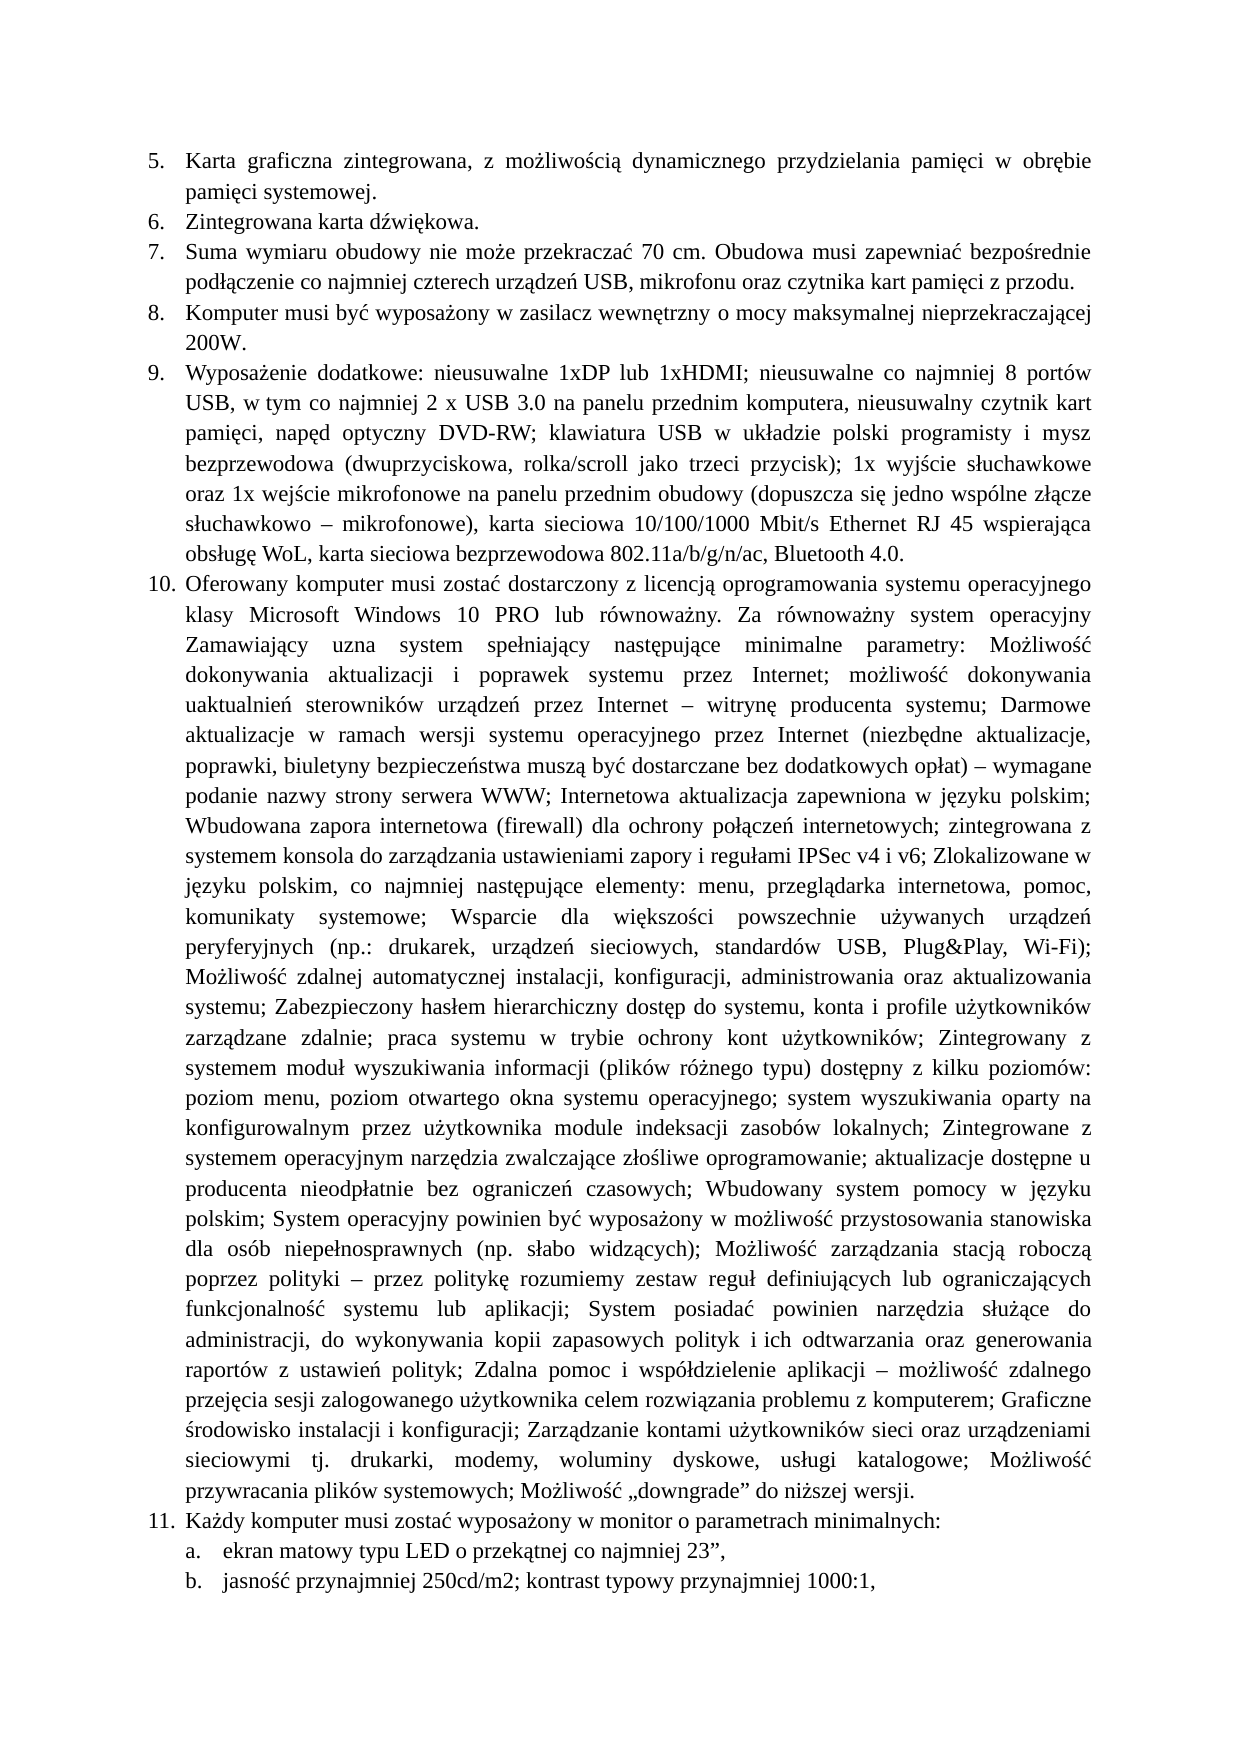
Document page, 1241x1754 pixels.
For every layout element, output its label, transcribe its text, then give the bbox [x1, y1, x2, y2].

list jasność przynajmniej 250cd/m2; kontrast typowy przynajmniej 1000:1, [185, 1567, 1093, 1594]
list Suma wymiaru obudowy nie może przekraczać 70 cm. Obudowa musi zapewniać bezpośrednie podłączenie co najmniej czterech urządzeń USB, mikrofonu oraz czytnika kart pamięci z przodu. [148, 238, 1093, 295]
list Zintegrowana karta dźwiękowa. [148, 208, 1093, 234]
list Wyposażenie dodatkowe: nieusuwalne 1xDP lub 1xHDMI; nieusuwalne co najmniej 8 portów USB, w tym co najmniej 2 x USB 3.0 na panelu przednim komputera, nieusuwalny czytnik kart pamięci, napęd optyczny DVD-RW; klawiatura USB w układzie polski programisty i mysz bezprzewodowa (dwuprzyciskowa, rolka/scroll jako trzeci przycisk); 1x wyjście słuchawkowe oraz 1x wejście mikrofonowe na panelu przednim obudowy (dopuszcza się jedno wspólne złącze słuchawkowo – mikrofonowe), karta sieciowa 10/100/1000 Mbit/s Ethernet RJ 45 wspierająca obsługę WoL, karta sieciowa bezprzewodowa 802.11a/b/g/n/ac, Bluetooth 4.0. [148, 359, 1093, 567]
list ekran matowy typu LED o przekątnej co najmniej 23”, [185, 1537, 1093, 1563]
list Oferowany komputer musi zostać dostarczony z licencją oprogramowania systemu operacyjnego klasy Microsoft Windows 10 PRO lub równoważny. Za równoważny system operacyjny Zamawiający uzna system spełniający następujące minimalne parametry: Możliwość dokonywania aktualizacji i poprawek systemu przez Internet; możliwość dokonywania uaktualnień sterowników urządzeń przez Internet – witrynę producenta systemu; Darmowe aktualizacje w ramach wersji systemu operacyjnego przez Internet (niezbędne aktualizacje, poprawki, biuletyny bezpieczeństwa muszą być dostarczane bez dodatkowych opłat) – wymagane podanie nazwy strony serwera WWW; Internetowa aktualizacja zapewniona w języku polskim; Wbudowana zapora internetowa (firewall) dla ochrony połączeń internetowych; zintegrowana z systemem konsola do zarządzania ustawieniami zapory i regułami IPSec v4 i v6; Zlokalizowane w języku polskim, co najmniej następujące elementy: menu, przeglądarka internetowa, pomoc, komunikaty systemowe; Wsparcie dla większości powszechnie używanych urządzeń peryferyjnych (np.: drukarek, urządzeń sieciowych, standardów USB, Plug&Play, Wi-Fi); Możliwość zdalnej automatycznej instalacji, konfiguracji, administrowania oraz aktualizowania systemu; Zabezpieczony hasłem hierarchiczny dostęp do systemu, konta i profile użytkowników zarządzane zdalnie; praca systemu w trybie ochrony kont użytkowników; Zintegrowany z systemem moduł wyszukiwania informacji (plików różnego typu) dostępny z kilku poziomów: poziom menu, poziom otwartego okna systemu operacyjnego; system wyszukiwania oparty na konfigurowalnym przez użytkownika module indeksacji zasobów lokalnych; Zintegrowane z systemem operacyjnym narzędzia zwalczające złośliwe oprogramowanie; aktualizacje dostępne u producenta nieodpłatnie bez ograniczeń czasowych; Wbudowany system pomocy w języku polskim; System operacyjny powinien być wyposażony w możliwość przystosowania stanowiska dla osób niepełnosprawnych (np. słabo widzących); Możliwość zarządzania stacją roboczą poprzez polityki – przez politykę rozumiemy zestaw reguł definiujących lub ograniczających funkcjonalność systemu lub aplikacji; System posiadać powinien narzędzia służące do administracji, do wykonywania kopii zapasowych polityk i ich odtwarzania oraz generowania raportów z ustawień polityk; Zdalna pomoc i współdzielenie aplikacji – możliwość zdalnego przejęcia sesji zalogowanego użytkownika celem rozwiązania problemu z komputerem; Graficzne środowisko instalacji i konfiguracji; Zarządzanie kontami użytkowników sieci oraz urządzeniami sieciowymi tj. drukarki, modemy, woluminy dyskowe, usługi katalogowe; Możliwość przywracania plików systemowych; Możliwość „downgrade” do niższej wersji. [148, 571, 1093, 1503]
list Każdy komputer musi zostać wyposażony w monitor o parametrach minimalnych: [148, 1507, 1093, 1533]
list Karta graficzna zintegrowana, z możliwością dynamicznego przydzielania pamięci w obrębie pamięci systemowej. [148, 148, 1093, 204]
list Komputer musi być wyposażony w zasilacz wewnętrzny o mocy maksymalnej nieprzekraczającej 200W. [148, 299, 1093, 355]
